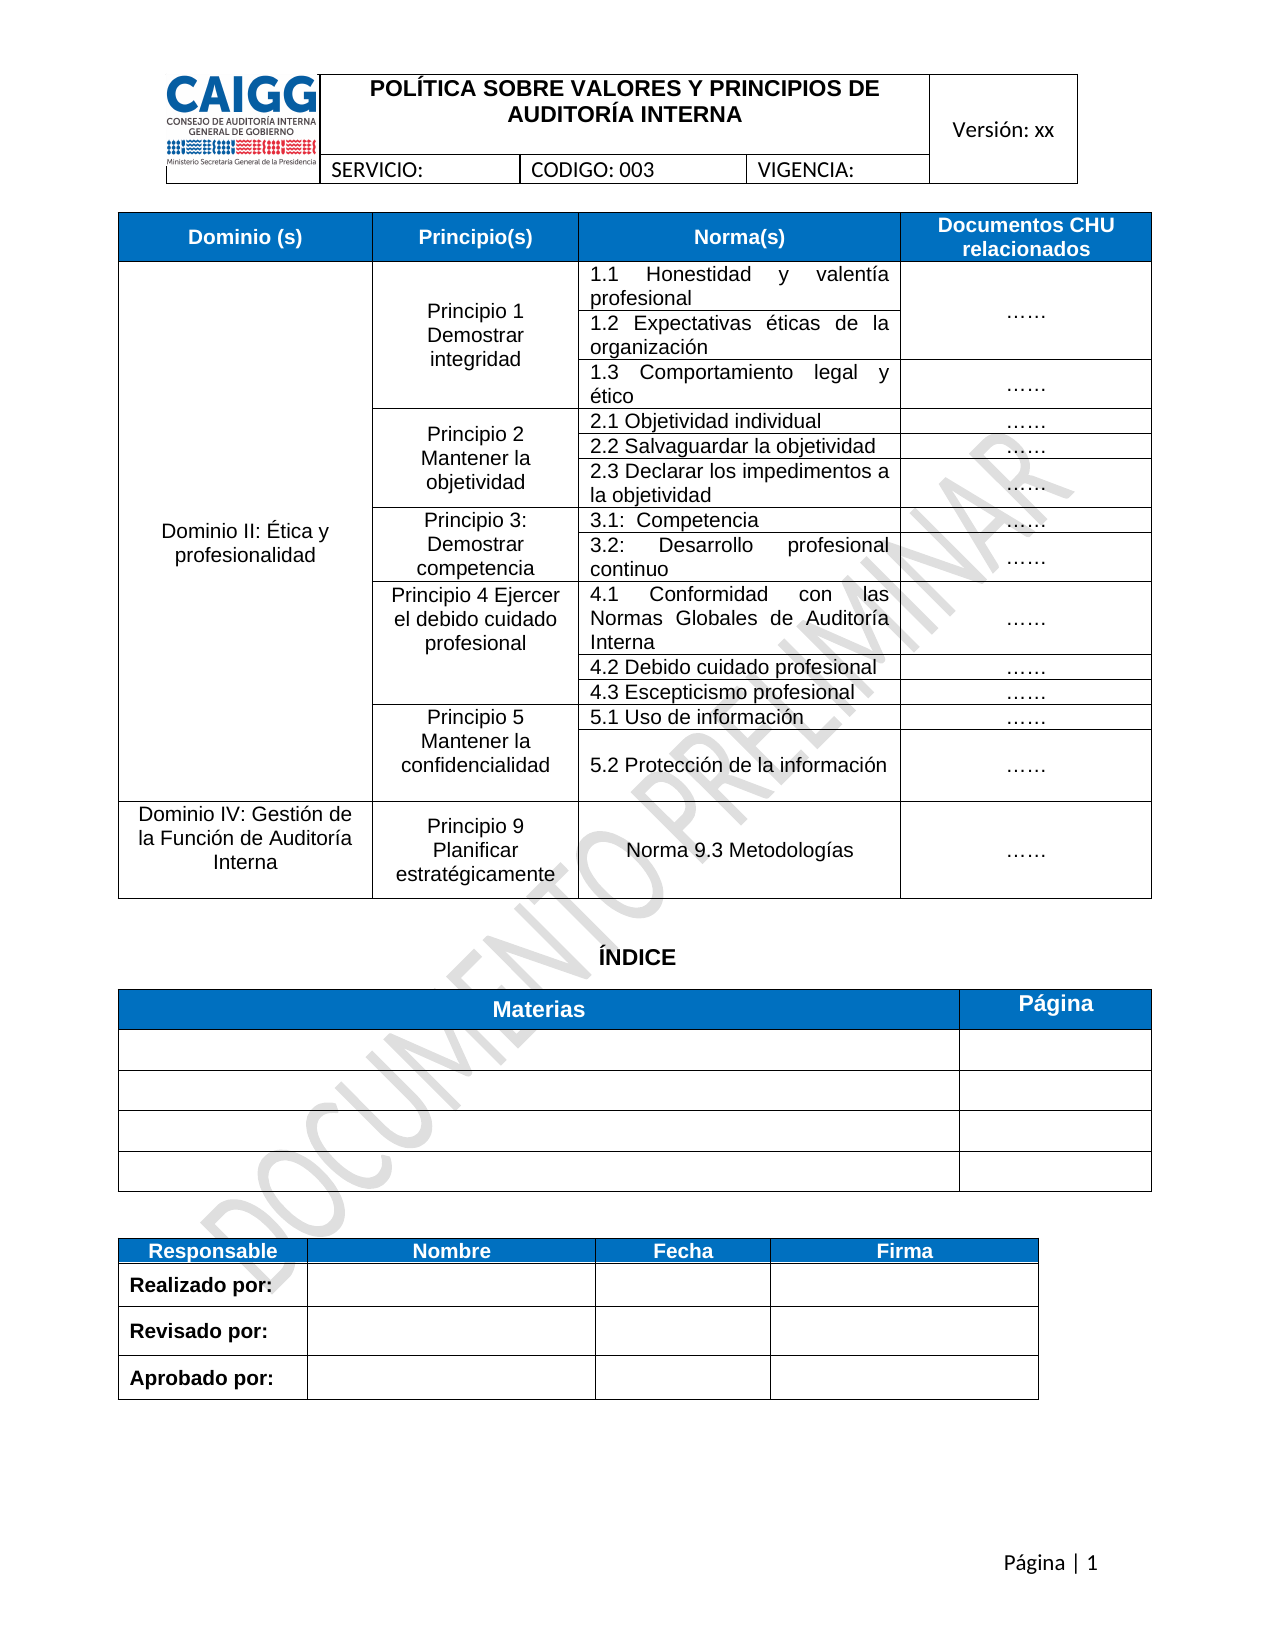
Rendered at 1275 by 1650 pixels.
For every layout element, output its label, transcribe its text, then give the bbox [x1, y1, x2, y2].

table_header Norma(s) [579, 213, 900, 261]
table_header Firma [771, 1239, 1038, 1262]
table_cell [960, 1152, 1151, 1191]
table_cell …… [901, 655, 1151, 679]
table_cell …… [901, 705, 1151, 729]
table_cell 2.2 Salvaguardar la objetividad [579, 434, 900, 458]
table_cell [308, 1264, 595, 1306]
table_cell 1.2 Expectativas éticas de la organización [579, 311, 900, 359]
table_cell 1.1 Honestidad y valentía profesional [579, 262, 900, 310]
table_cell [119, 1152, 959, 1191]
table_cell Principio 2 Mantener la objetividad [373, 409, 578, 507]
table_cell [119, 1071, 959, 1110]
table_cell [960, 1030, 1151, 1070]
table_cell Dominio IV: Gestión de la Función de Auditoría Interna [119, 802, 372, 897]
table_cell [308, 1356, 595, 1399]
table_cell [596, 1307, 770, 1354]
table_cell Aprobado por: [119, 1356, 307, 1399]
table_cell …… [901, 533, 1151, 581]
table_cell …… [901, 802, 1151, 897]
table_cell Principio 5 Mantener la confidencialidad [373, 705, 578, 801]
table_cell [960, 1111, 1151, 1151]
table_header Fecha [596, 1239, 770, 1262]
table_cell Realizado por: [119, 1264, 307, 1306]
table_cell Dominio II: Ética y profesionalidad [119, 262, 372, 801]
table_cell [771, 1264, 1038, 1306]
table_cell [596, 1264, 770, 1306]
table_cell …… [901, 582, 1151, 654]
table_header Página [960, 990, 1151, 1029]
table_cell [771, 1307, 1038, 1354]
table_cell [596, 1356, 770, 1399]
table_cell …… [901, 360, 1151, 408]
table_cell …… [901, 680, 1151, 704]
table_cell …… [901, 409, 1151, 433]
table_cell Principio 3: Demostrar competencia [373, 508, 578, 581]
table_cell 3.2: Desarrollo profesional continuo [579, 533, 900, 581]
table_cell …… [901, 262, 1151, 359]
table_header Principio(s) [373, 213, 578, 261]
table_cell 4.1 Conformidad con las Normas Globales de Auditoría Interna [579, 582, 900, 654]
table_cell Principio 1 Demostrar integridad [373, 262, 578, 408]
table_cell Principio 9 Planificar estratégicamente [373, 802, 578, 897]
table_cell …… [901, 508, 1151, 532]
table_cell 2.3 Declarar los impedimentos a la objetividad [579, 459, 900, 507]
table_cell 4.3 Escepticismo profesional [579, 680, 900, 704]
table_cell …… [901, 459, 1151, 507]
table_cell 2.1 Objetividad individual [579, 409, 900, 433]
table_cell 4.2 Debido cuidado profesional [579, 655, 900, 679]
table_cell …… [901, 434, 1151, 458]
table_cell [960, 1071, 1151, 1110]
table_cell 5.2 Protección de la información [579, 730, 900, 801]
table_cell Revisado por: [119, 1307, 307, 1354]
table_cell [308, 1307, 595, 1354]
table_header Nombre [308, 1239, 595, 1262]
text ÍNDICE [177, 943, 1098, 970]
table_cell [119, 1111, 959, 1151]
table_cell Norma 9.3 Metodologías [579, 802, 900, 897]
table_cell 1.3 Comportamiento legal y ético [579, 360, 900, 408]
table_header Materias [119, 990, 959, 1029]
table_cell [119, 1030, 959, 1070]
table_cell 5.1 Uso de información [579, 705, 900, 729]
table_cell [771, 1356, 1038, 1399]
table_cell 3.1: Competencia [579, 508, 900, 532]
table_cell Principio 4 Ejercer el debido cuidado profesional [373, 582, 578, 704]
table_cell …… [901, 730, 1151, 801]
table_header Documentos CHU relacionados [901, 213, 1151, 261]
table_header Responsable [119, 1239, 307, 1262]
picture [166, 74, 318, 166]
table_header Dominio (s) [119, 213, 372, 261]
